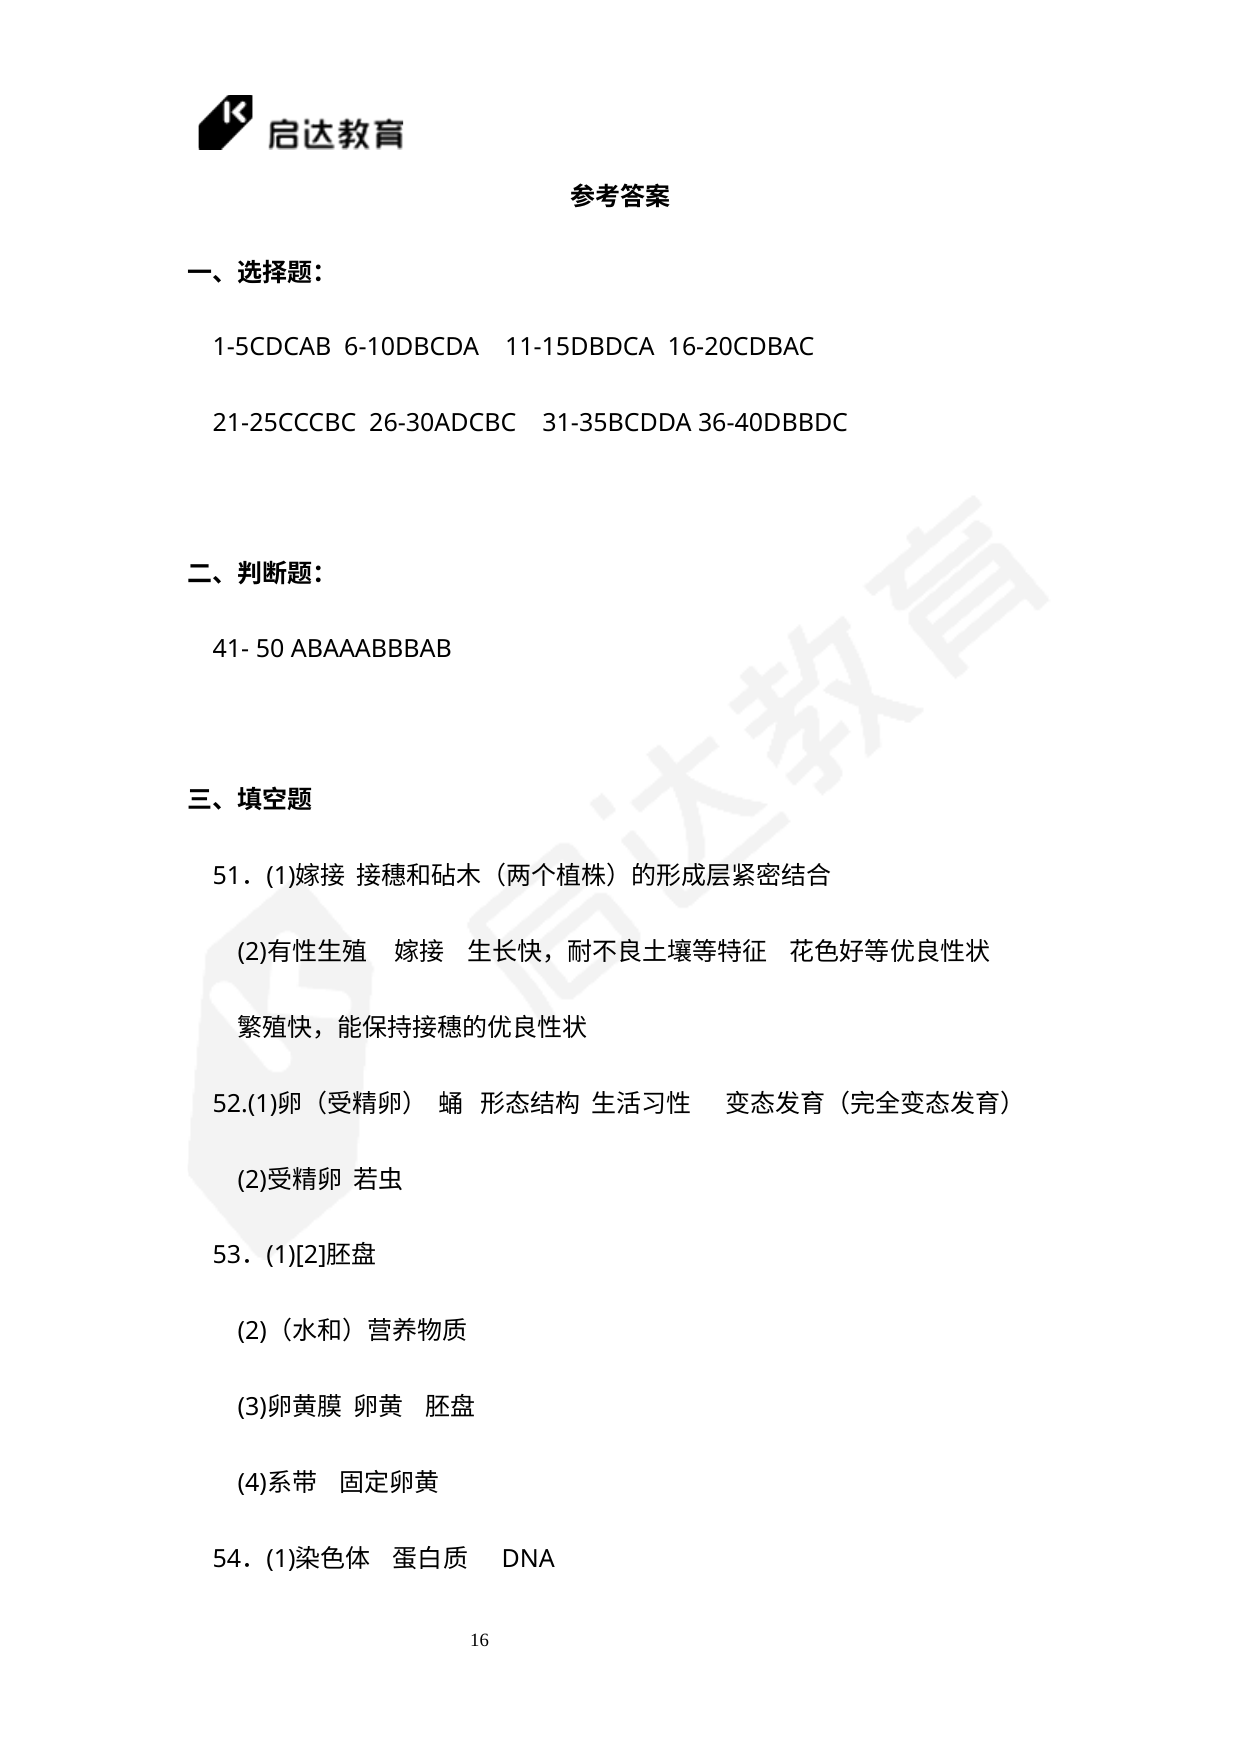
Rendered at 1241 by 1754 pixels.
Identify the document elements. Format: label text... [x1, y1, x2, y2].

text 二、判断题： [187, 539, 1053, 604]
text (2)受精卵 若虫 [187, 1145, 1053, 1210]
text 一、选择题： [187, 238, 1053, 303]
picture [198, 95, 404, 150]
text (2)有性生殖 嫁接 生长快，耐不良土壤等特征 花色好等优良性状 [187, 917, 1053, 982]
text 三、填空题 [187, 766, 1053, 831]
text 53．(1)[2]胚盘 [187, 1221, 1053, 1286]
text 21-25CCCBC 26-30ADCBC 31-35BCDDA 36-40DBBDC [187, 389, 1053, 454]
text (2)（水和）营养物质 [187, 1296, 1053, 1361]
text 41- 50 ABAAABBBAB [187, 615, 1053, 680]
text 参考答案 [187, 162, 1053, 227]
text 51．(1)嫁接 接穗和砧木（两个植株）的形成层紧密结合 [187, 841, 1053, 906]
text 繁殖快，能保持接穗的优良性状 [187, 993, 1053, 1058]
text 1-5CDCAB 6-10DBCDA 11-15DBDCA 16-20CDBAC [187, 314, 1053, 379]
text (4)系带 固定卵黄 [187, 1448, 1053, 1513]
text (3)卵黄膜 卵黄 胚盘 [187, 1372, 1053, 1437]
text 54．(1)染色体 蛋白质 DNA [187, 1524, 1053, 1589]
text 52.(1)卵（受精卵） 蛹 形态结构 生活习性 变态发育（完全变态发育） [187, 1069, 1053, 1134]
